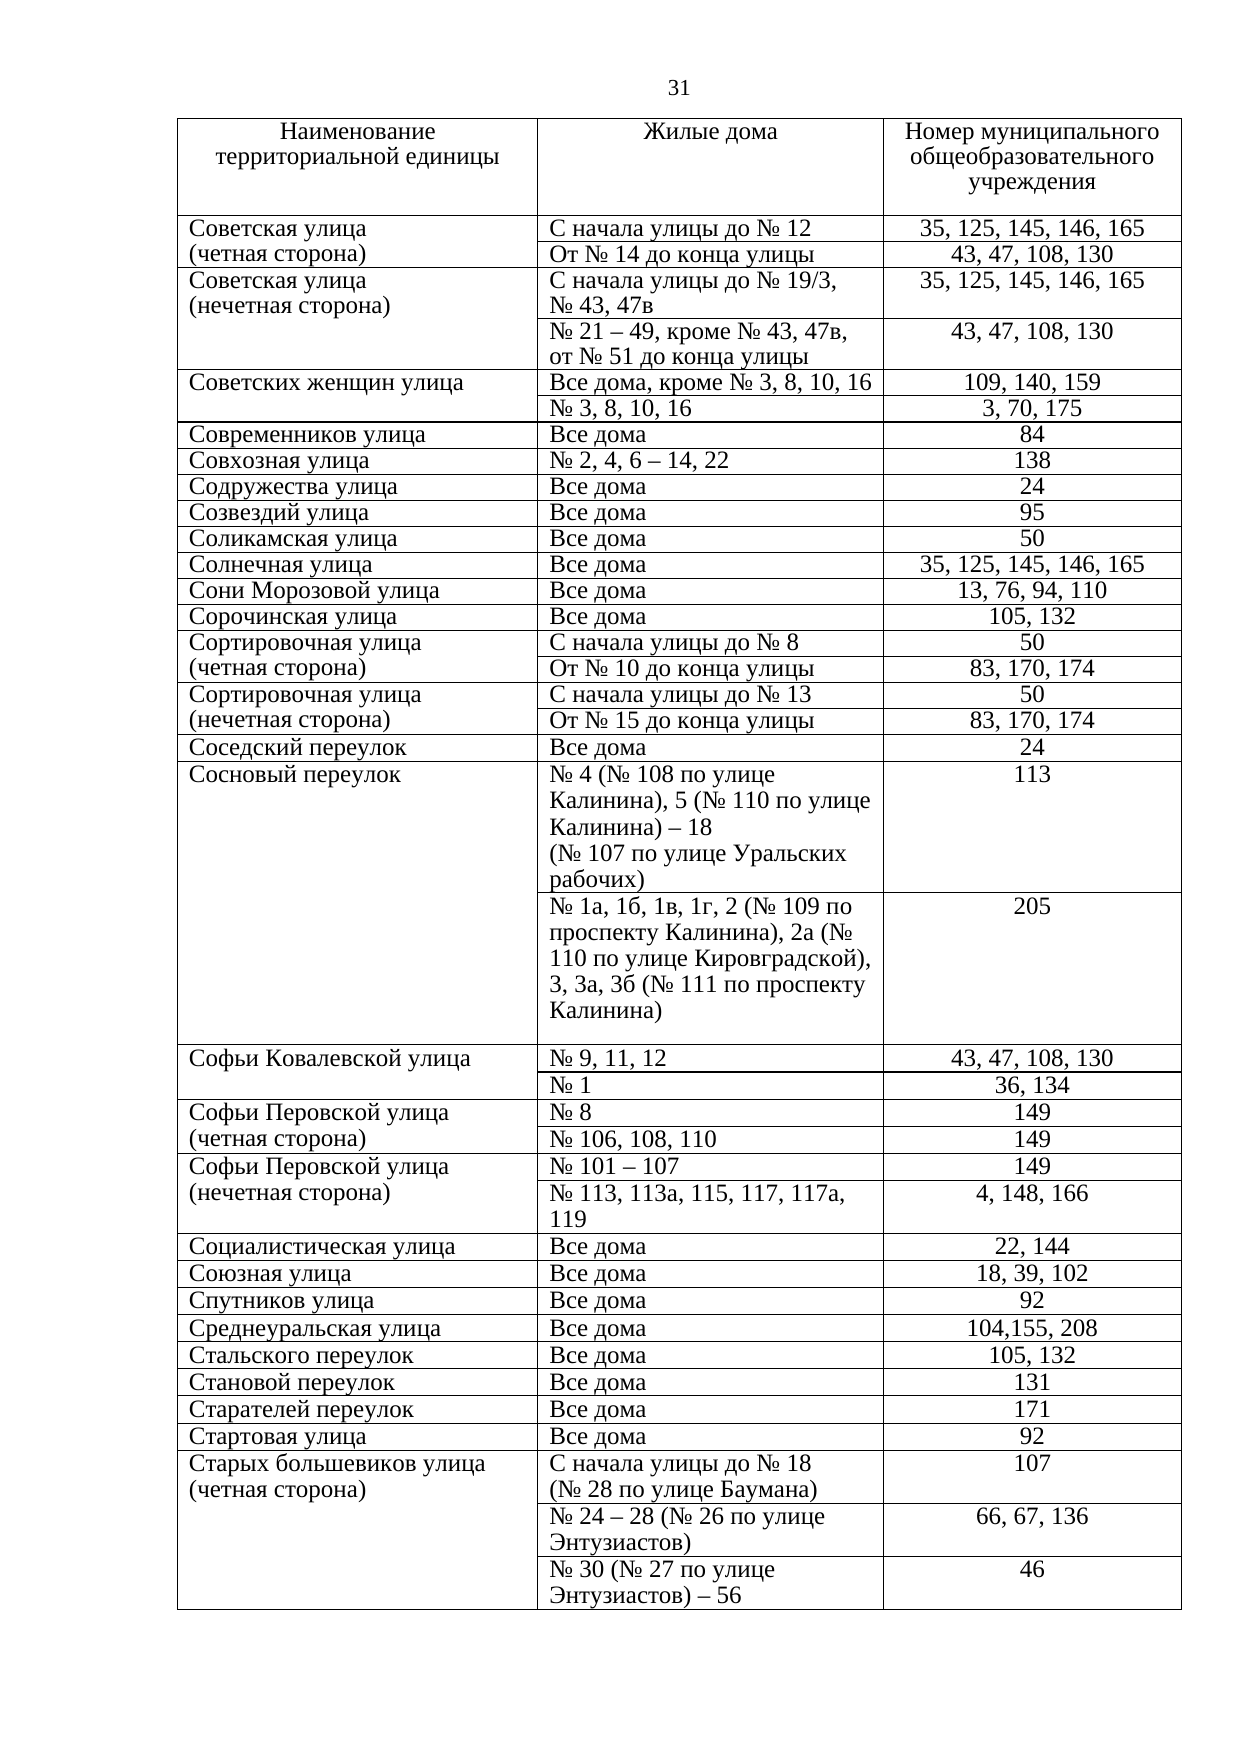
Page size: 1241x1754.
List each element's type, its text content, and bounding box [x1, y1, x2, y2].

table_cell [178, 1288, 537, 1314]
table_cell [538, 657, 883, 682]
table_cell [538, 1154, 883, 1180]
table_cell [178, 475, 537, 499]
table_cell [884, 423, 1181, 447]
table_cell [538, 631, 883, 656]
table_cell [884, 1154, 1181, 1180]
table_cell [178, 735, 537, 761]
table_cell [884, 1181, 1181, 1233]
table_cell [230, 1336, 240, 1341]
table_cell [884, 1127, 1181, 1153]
table_header Жилые дома [538, 119, 883, 215]
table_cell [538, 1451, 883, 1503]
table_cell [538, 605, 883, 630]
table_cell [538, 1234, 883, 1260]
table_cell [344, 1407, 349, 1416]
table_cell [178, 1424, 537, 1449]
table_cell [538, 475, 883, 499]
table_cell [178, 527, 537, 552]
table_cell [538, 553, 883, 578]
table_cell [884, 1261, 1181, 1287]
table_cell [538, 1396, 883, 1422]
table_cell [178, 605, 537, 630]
table_header Номер муниципального общеобразовательного учреждения [884, 119, 1181, 215]
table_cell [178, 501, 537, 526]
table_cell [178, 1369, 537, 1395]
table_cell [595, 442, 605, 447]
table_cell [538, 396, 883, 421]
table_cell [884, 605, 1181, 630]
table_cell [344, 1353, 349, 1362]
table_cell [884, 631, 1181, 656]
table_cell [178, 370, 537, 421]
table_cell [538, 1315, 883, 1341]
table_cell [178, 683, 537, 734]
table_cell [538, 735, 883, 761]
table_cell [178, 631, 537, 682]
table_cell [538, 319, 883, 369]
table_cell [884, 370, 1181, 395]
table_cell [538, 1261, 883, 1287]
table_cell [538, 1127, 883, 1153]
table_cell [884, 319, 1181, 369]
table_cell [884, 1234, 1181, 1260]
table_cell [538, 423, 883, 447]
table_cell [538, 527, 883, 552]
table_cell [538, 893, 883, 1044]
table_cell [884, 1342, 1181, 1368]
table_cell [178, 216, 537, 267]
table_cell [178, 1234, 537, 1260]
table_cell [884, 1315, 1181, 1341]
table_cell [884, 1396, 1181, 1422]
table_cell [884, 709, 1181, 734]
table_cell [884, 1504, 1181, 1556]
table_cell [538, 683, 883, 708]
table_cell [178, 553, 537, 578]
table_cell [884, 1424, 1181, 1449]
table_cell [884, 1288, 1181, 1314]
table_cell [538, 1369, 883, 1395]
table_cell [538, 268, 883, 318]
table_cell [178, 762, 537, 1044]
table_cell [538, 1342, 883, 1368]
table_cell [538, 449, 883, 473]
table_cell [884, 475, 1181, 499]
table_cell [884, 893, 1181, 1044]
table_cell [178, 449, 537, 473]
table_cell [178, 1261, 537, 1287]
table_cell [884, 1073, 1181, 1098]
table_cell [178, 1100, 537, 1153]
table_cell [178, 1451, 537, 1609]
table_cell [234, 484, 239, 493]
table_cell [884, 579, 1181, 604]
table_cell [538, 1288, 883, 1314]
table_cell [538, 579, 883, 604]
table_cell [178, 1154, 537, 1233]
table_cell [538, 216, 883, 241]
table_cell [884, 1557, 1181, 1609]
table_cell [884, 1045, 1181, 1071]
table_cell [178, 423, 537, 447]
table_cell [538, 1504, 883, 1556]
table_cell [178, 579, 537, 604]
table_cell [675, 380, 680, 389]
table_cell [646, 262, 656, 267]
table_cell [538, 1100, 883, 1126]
table_header Наименование территориальной единицы [178, 119, 537, 215]
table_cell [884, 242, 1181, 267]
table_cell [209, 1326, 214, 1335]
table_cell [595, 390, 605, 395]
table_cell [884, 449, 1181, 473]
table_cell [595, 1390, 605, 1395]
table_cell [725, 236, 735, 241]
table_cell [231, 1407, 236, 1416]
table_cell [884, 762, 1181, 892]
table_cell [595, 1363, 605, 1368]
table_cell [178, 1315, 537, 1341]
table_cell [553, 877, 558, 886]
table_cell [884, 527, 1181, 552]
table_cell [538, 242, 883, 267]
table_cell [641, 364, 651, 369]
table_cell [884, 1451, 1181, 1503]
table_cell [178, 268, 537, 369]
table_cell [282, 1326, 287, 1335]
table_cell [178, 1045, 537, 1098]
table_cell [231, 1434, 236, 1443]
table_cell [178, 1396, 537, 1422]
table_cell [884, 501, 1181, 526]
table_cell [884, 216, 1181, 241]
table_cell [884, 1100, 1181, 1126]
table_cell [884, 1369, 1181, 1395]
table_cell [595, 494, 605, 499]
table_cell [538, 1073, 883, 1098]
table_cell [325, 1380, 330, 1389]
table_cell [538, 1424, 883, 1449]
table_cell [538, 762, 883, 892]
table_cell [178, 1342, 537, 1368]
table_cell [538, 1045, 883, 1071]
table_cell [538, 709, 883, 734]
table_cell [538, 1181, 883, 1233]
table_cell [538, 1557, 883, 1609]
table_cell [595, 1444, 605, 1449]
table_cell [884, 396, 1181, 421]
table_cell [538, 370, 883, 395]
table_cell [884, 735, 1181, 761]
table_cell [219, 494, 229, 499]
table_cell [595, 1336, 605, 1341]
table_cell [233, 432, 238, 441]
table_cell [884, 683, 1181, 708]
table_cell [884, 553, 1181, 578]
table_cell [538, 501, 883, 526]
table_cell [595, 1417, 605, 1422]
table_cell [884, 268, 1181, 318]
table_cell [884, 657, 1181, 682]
